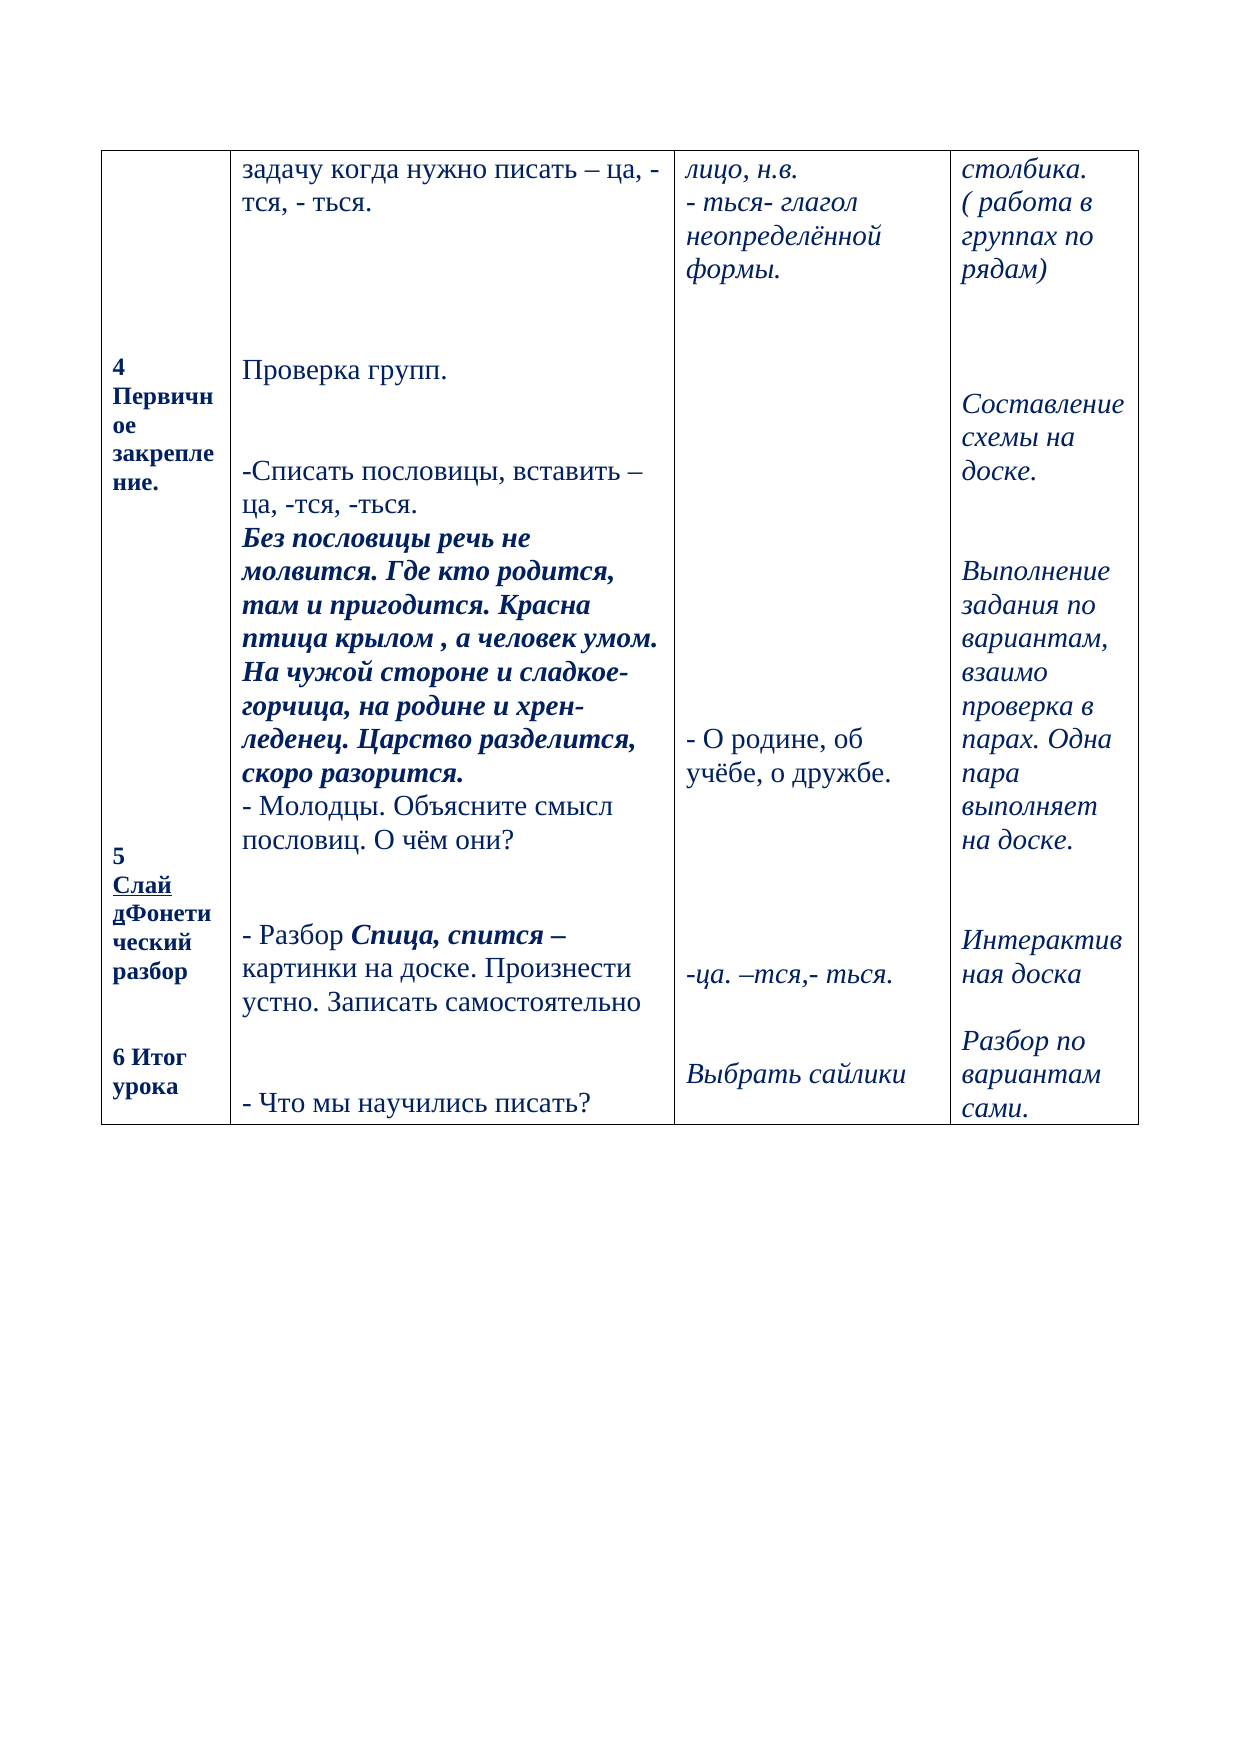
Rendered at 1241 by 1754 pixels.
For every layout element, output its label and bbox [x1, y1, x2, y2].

table_cell [951, 151, 1138, 1124]
table_cell [102, 151, 230, 1124]
table_cell [675, 151, 950, 1124]
table_cell [231, 151, 674, 1124]
